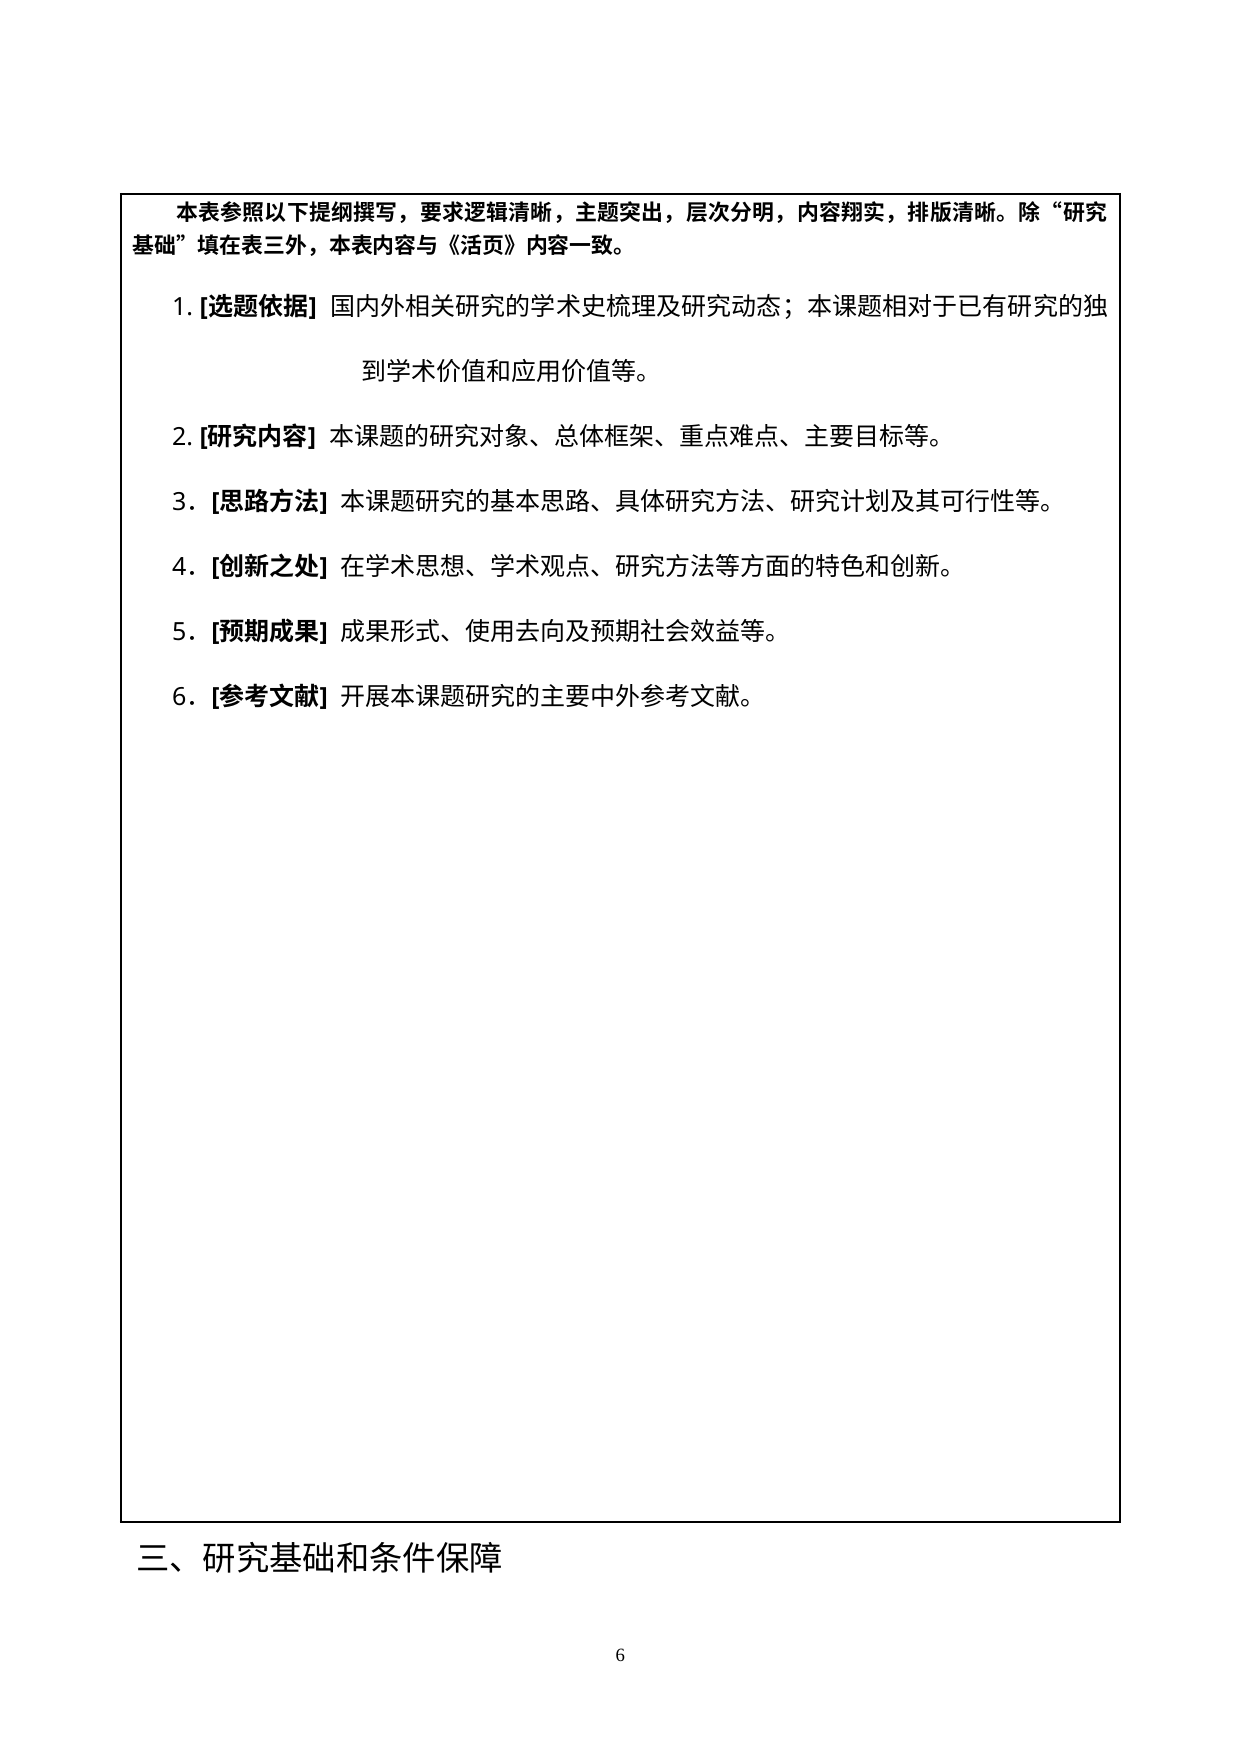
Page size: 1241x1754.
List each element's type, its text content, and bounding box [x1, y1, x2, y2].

text 三、研究基础和条件保障 [136, 1523, 1104, 1588]
table_header 本表参照以下提纲撰写，要求逻辑清晰，主题突出，层次分明，内容翔实，排版清晰。除“研究基础”填在表三外，本表内容与《活页》内容一致。 1. [选题依据] 国内外相关研究的学术史梳理及研究动态；本课题相对于已有研究的独到学术价值和应用价值等。 2. [研究内容] 本课题的研究对象、总体框架、重点难点、主要目标等。 3．[思路方法] 本课题研究的基本思路、具体研究方法、研究计划及其可行性等。 4．[创新之处] 在学术思想、学术观点、研究方法等方面的特色和创新。 5．[预期成果] 成果形式、使用去向及预期社会效益等。 6．[参考文献] 开展本课题研究的主要中外参考文献。 [122, 195, 1119, 1521]
